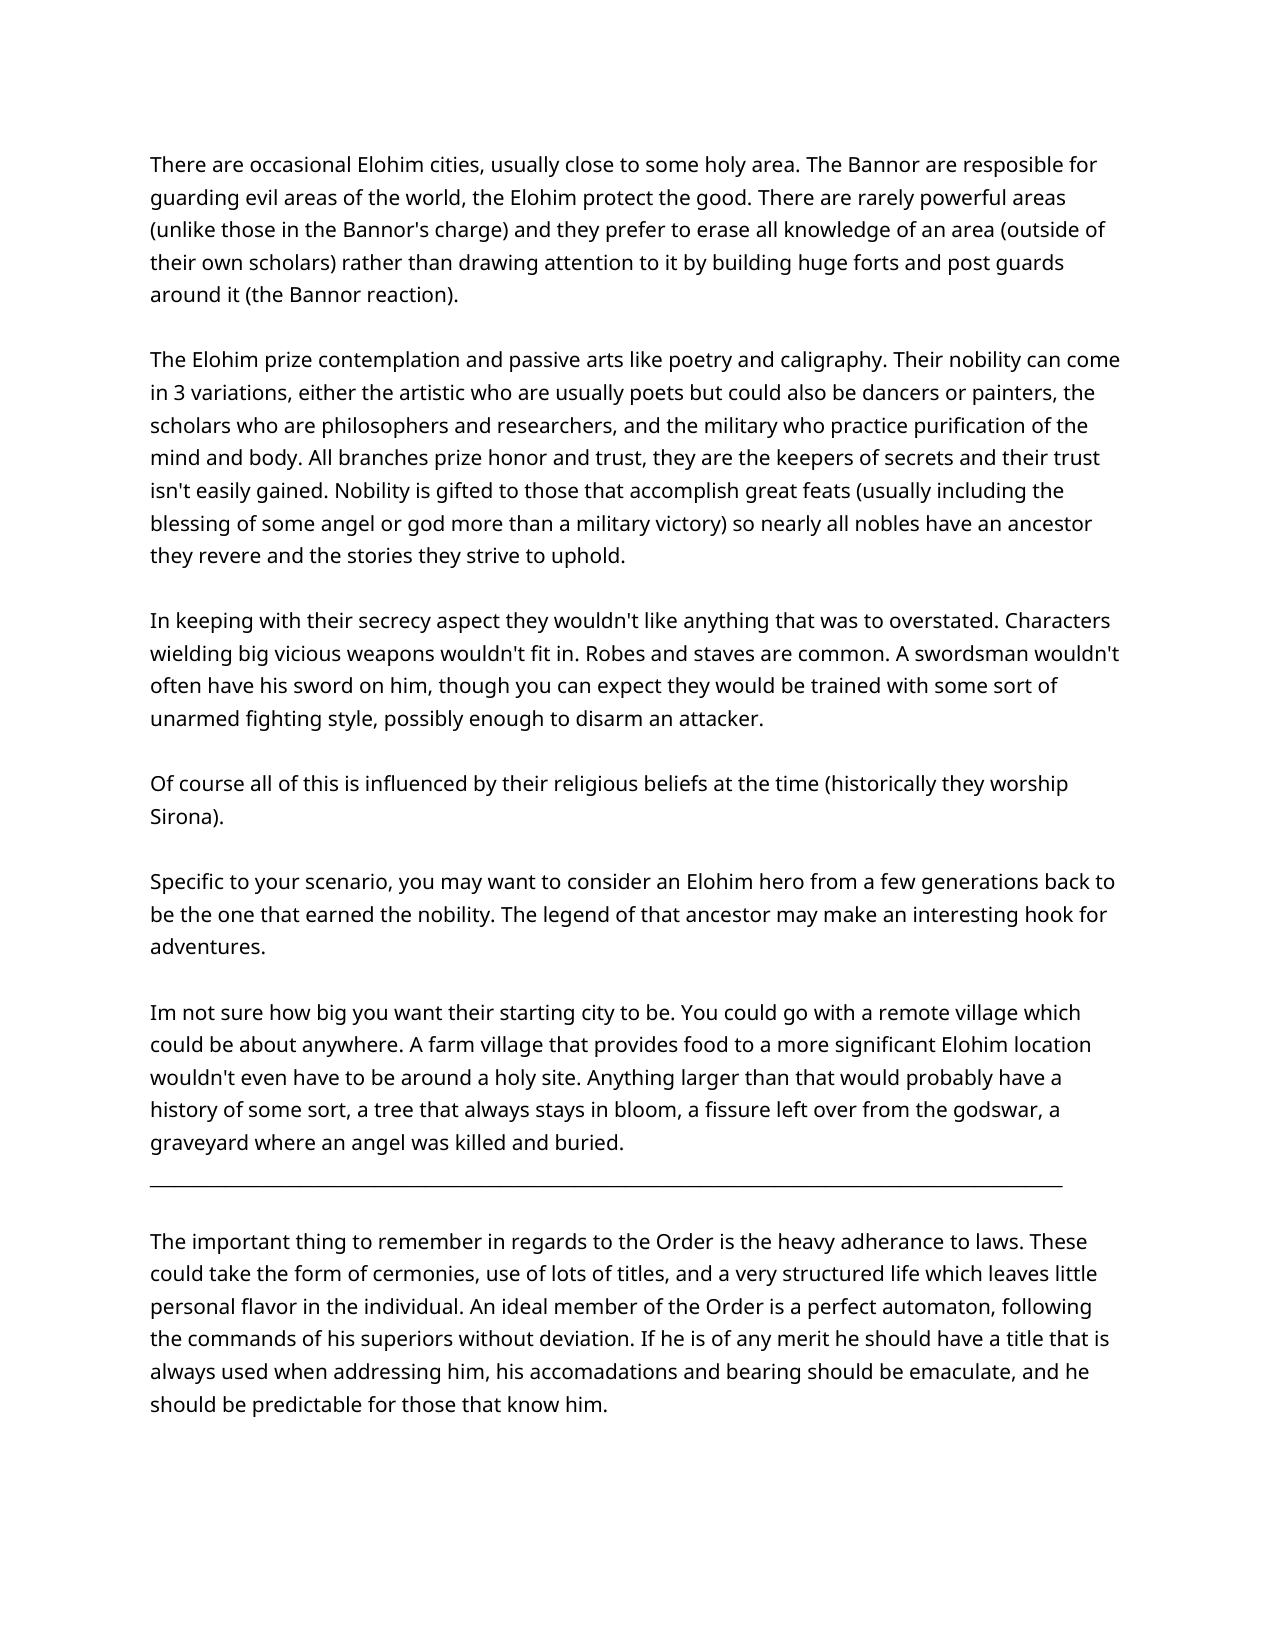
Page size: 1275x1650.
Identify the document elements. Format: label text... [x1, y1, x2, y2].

text Im not sure how big you want their starting city to be. You could go with a remote village which could be about anywhere. A farm village that provides food to a more significant Elohim location wouldn't even have to be around a holy site. Anything larger than that would probably have a history of some sort, a tree that always stays in bloom, a fissure left over from the godswar, a graveyard where an angel was killed and buried. [150, 998, 1125, 1157]
text Of course all of this is influenced by their religious beliefs at the time (historically they worship Sirona). [150, 769, 1125, 831]
text Specific to your scenario, you may want to consider an Elohim hero from a few generations back to be the one that earned the nobility. The legend of that ancestor may make an interesting hook for adventures. [150, 867, 1125, 961]
text _________________________________________________________________________ [150, 1161, 1125, 1189]
text The Elohim prize contemplation and passive arts like poetry and caligraphy. Their nobility can come in 3 variations, either the artistic who are usually poets but could also be dancers or painters, the scholars who are philosophers and researchers, and the military who practice purification of the mind and body. All branches prize honor and trust, they are the keepers of secrets and their trust isn't easily gained. Nobility is gifted to those that accomplish great feats (usually including the blessing of some angel or god more than a military victory) so nearly all nobles have an ancestor they revere and the stories they strive to uphold. [150, 346, 1125, 570]
text The important thing to remember in regards to the Order is the heavy adherance to laws. These could take the form of cermonies, use of lots of titles, and a very structured life which leaves little personal flavor in the individual. An ideal member of the Order is a perfect automaton, following the commands of his superiors without deviation. If he is of any merit he should have a title that is always used when addressing him, his accomadations and bearing should be emaculate, and he should be predictable for those that know him. [150, 1227, 1125, 1418]
text There are occasional Elohim cities, usually close to some holy area. The Bannor are resposible for guarding evil areas of the world, the Elohim protect the good. There are rarely powerful areas (unlike those in the Bannor's charge) and they prefer to erase all knowledge of an area (outside of their own scholars) rather than drawing attention to it by building huge forts and post guards around it (the Bannor reaction). [150, 150, 1125, 309]
text In keeping with their secrecy aspect they wouldn't like anything that was to overstated. Characters wielding big vicious weapons wouldn't fit in. Robes and staves are common. A swordsman wouldn't often have his sword on him, though you can expect they would be trained with some sort of unarmed fighting style, possibly enough to disarm an attacker. [150, 606, 1125, 733]
